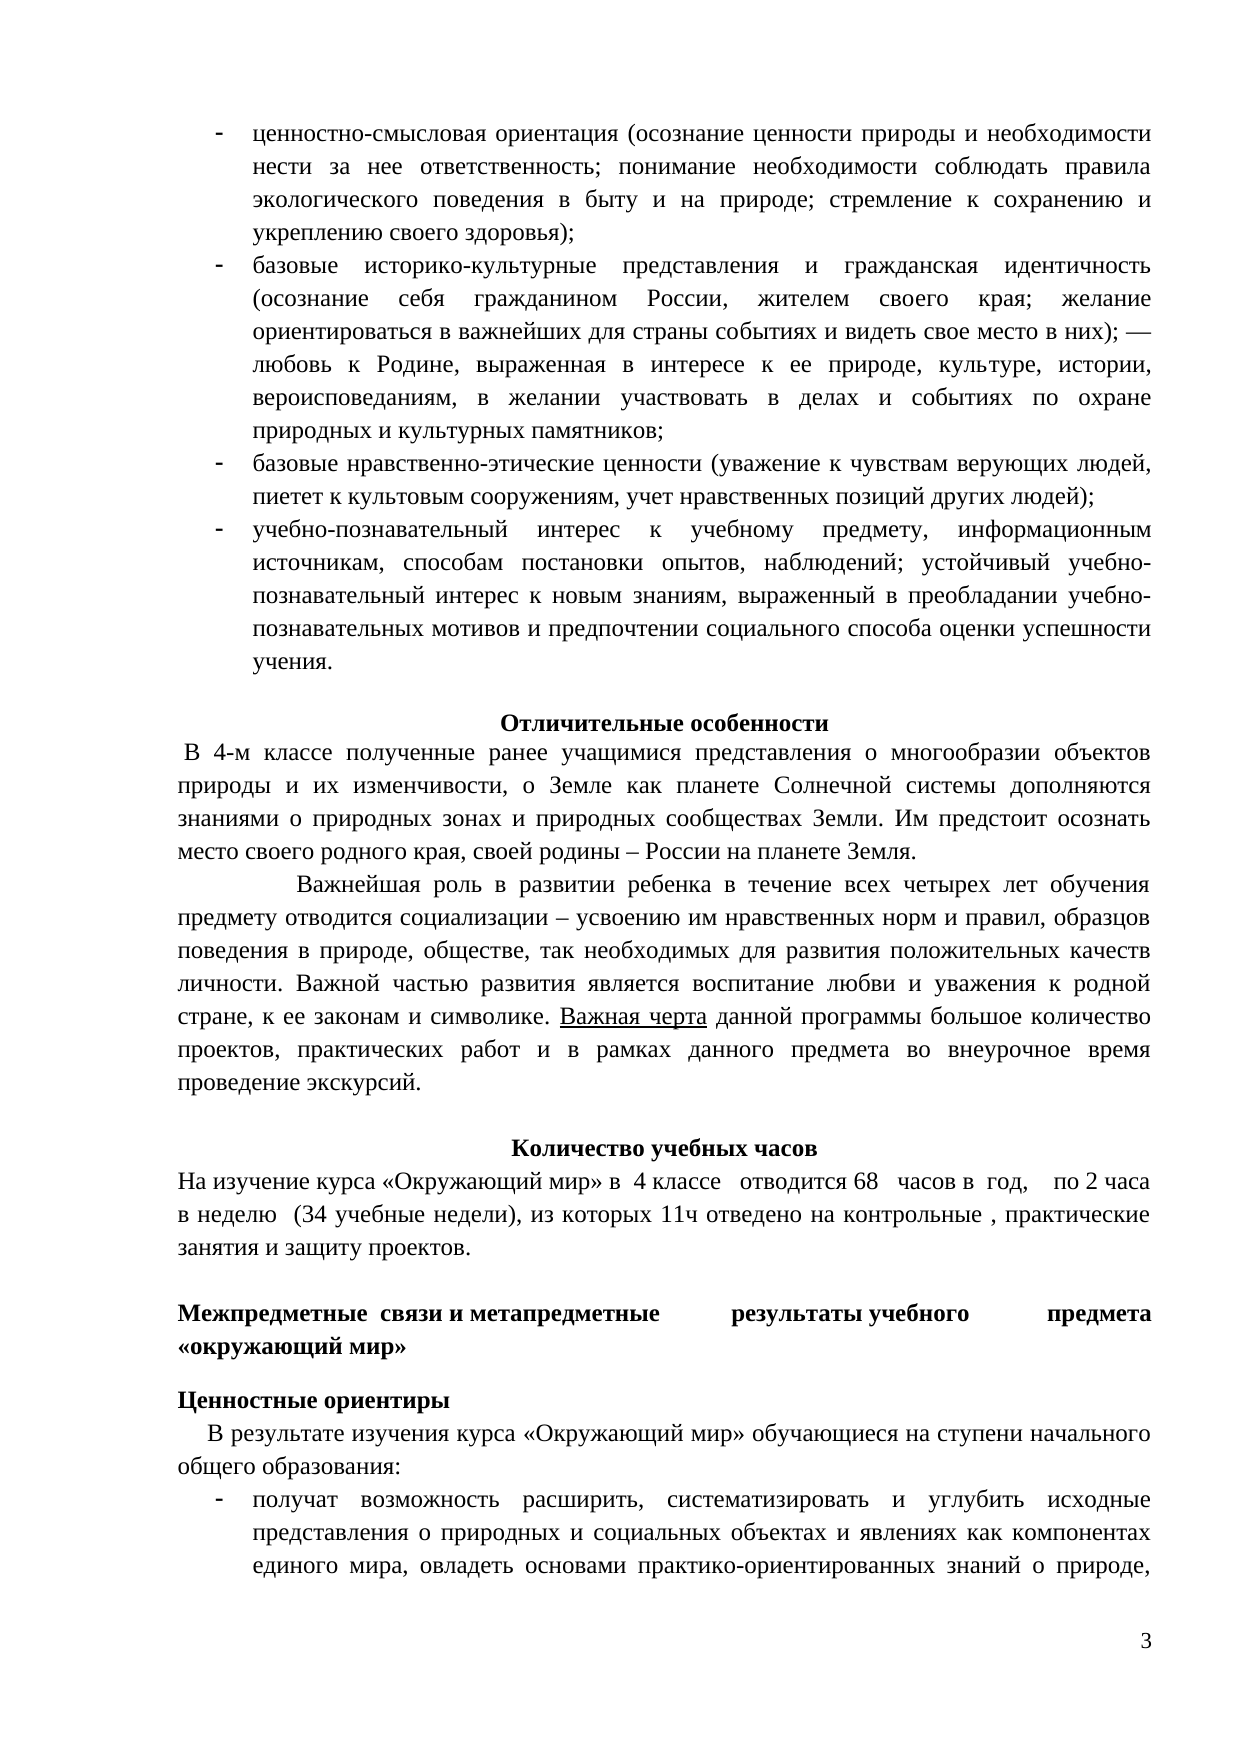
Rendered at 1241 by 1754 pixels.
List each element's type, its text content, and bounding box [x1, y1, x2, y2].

text Важнейшая роль в развитии ребенка в течение всех четырех лет обучения предмету отводится социализации – усвоению им нравственных норм и правил, образцов поведения в природе, обществе, так необходимых для развития положительных качеств личности. Важной частью развития является воспитание любви и уважения к родной стране, к ее законам и символике. Важная черта данной программы большое количество проектов, практических работ и в рамках данного предмета во внеурочное время проведение экскурсий. [177, 869, 1152, 1096]
list учебно-познавательный интерес к учебному предмету, информационным источникам, способам постановки опытов, наблюдений; устойчивый учебно-познавательный интерес к новым знаниям, выраженный в преобладании учебно-познавательных мотивов и предпочтении социального способа оценки успешности учения. [215, 514, 1152, 675]
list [215, 1484, 1152, 1579]
text Ценностные ориентиры [177, 1385, 1152, 1414]
text Количество учебных часов [177, 1133, 1152, 1162]
list базовые нравственно-этические ценности (уважение к чувствам верующих людей, пиетет к культовым сооружениям, учет нравственных позиций других людей); [215, 448, 1152, 510]
text В 4-м классе полученные ранее учащимися представления о многообразии объектов природы и их изменчивости, о Земле как планете Солнечной системы дополняются знаниями о природных зонах и природных сообществах Земли. Им предстоит осознать место своего родного края, своей родины – России на планете Земля. [177, 737, 1152, 865]
text На изучение курса «Окружающий мир» в 4 классе отводится 68 часов в год, по 2 часа в неделю (34 учебные недели), из которых 11ч отведено на контрольные , практические занятия и защиту проектов. [177, 1166, 1152, 1261]
list ценностно-смысловая ориентация (осознание ценности природы и необходимости нести за нее ответственность; понимание необходимости соблюдать правила экологического поведения в быту и на природе; стремление к сохранению и укреплению своего здоровья); [215, 118, 1152, 246]
text В результате изучения курса «Окружающий мир» обучающиеся на ступени начального общего образования: [177, 1418, 1152, 1480]
list базовые историко-культурные представления и гражданская идентичность (осознание себя гражданином России, жителем своего края; желание ориентироваться в важнейших для страны событиях и видеть свое место в них); — любовь к Родине, выраженная в интересе к ее природе, культуре, истории, вероисповеданиям, в желании участвовать в делах и событиях по охране природных и культурных памятников; [215, 250, 1152, 444]
text Отличительные особенности [177, 708, 1152, 737]
text Межпредметные связи и метапредметные результаты учебного предмета «окружающий мир» [177, 1298, 1152, 1360]
